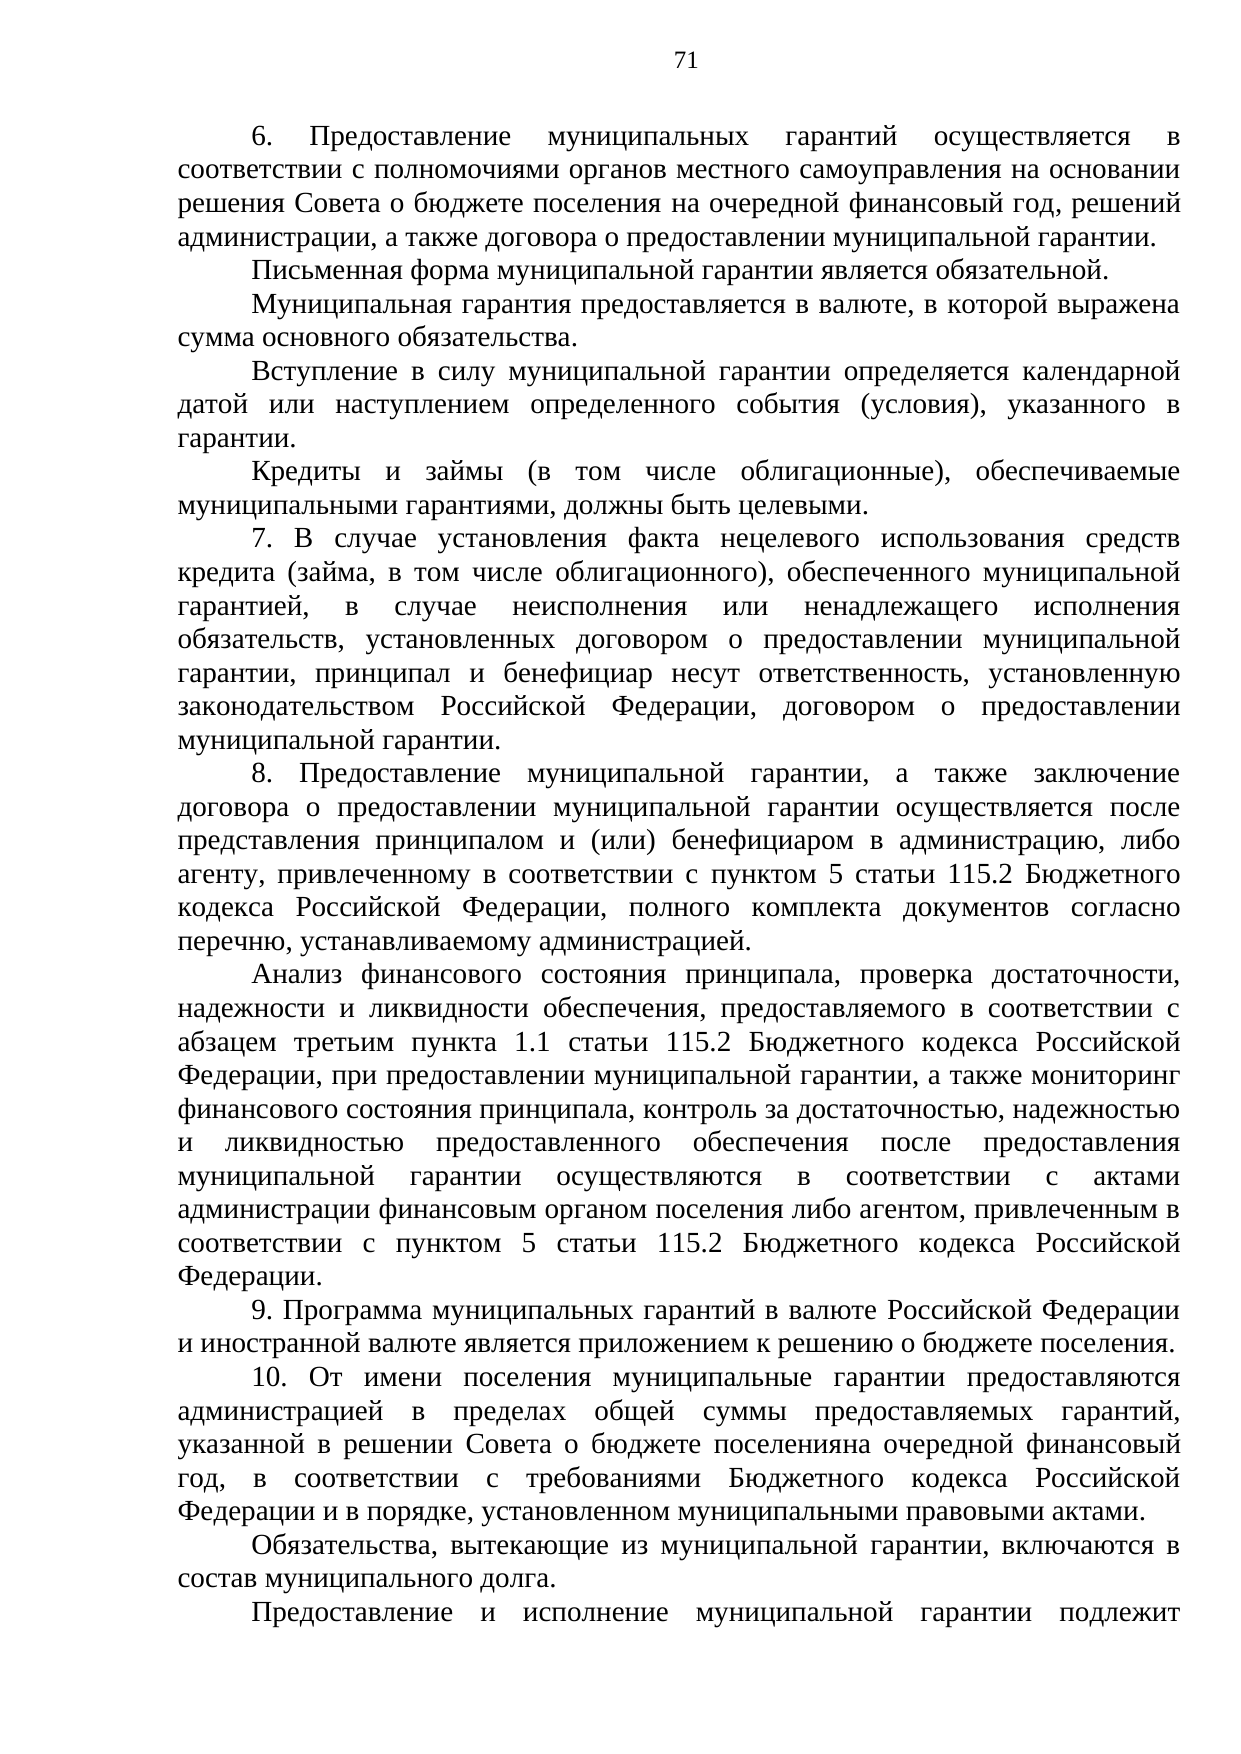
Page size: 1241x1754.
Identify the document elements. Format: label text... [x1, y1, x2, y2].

text Обязательства, вытекающие из муниципальной гарантии, включаются в состав муниципального долга. [177, 1527, 1181, 1594]
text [177, 1594, 1181, 1627]
text 8. Предоставление муниципальной гарантии, а также заключение договора о предоставлении муниципальной гарантии осуществляется после представления принципалом и (или) бенефициаром в администрацию, либо агенту, привлеченному в соответствии с пунктом 5 статьи 115.2 Бюджетного кодекса Российской Федерации, полного комплекта документов согласно перечню, устанавливаемому администрацией. [177, 755, 1181, 957]
text Вступление в силу муниципальной гарантии определяется календарной датой или наступлением определенного события (условия), указанного в гарантии. [177, 353, 1181, 453]
text Кредиты и займы (в том числе облигационные), обеспечиваемые муниципальными гарантиями, должны быть целевыми. [177, 453, 1181, 521]
text Анализ финансового состояния принципала, проверка достаточности, надежности и ликвидности обеспечения, предоставляемого в соответствии с абзацем третьим пункта 1.1 статьи 115.2 Бюджетного кодекса Российской Федерации, при предоставлении муниципальной гарантии, а также мониторинг финансового состояния принципала, контроль за достаточностью, надежностью и ликвидностью предоставленного обеспечения после предоставления муниципальной гарантии осуществляются в соответствии с актами администрации финансовым органом поселения либо агентом, привлеченным в соответствии с пунктом 5 статьи 115.2 Бюджетного кодекса Российской Федерации. [177, 957, 1181, 1292]
text Письменная форма муниципальной гарантии является обязательной. [177, 252, 1181, 286]
text 9. Программа муниципальных гарантий в валюте Российской Федерации и иностранной валюте является приложением к решению о бюджете поселения. [177, 1292, 1181, 1359]
text 10. От имени поселения муниципальные гарантии предоставляются администрацией в пределах общей суммы предоставляемых гарантий, указанной в решении Совета о бюджете поселенияна очередной финансовый год, в соответствии с требованиями Бюджетного кодекса Российской Федерации и в порядке, установленном муниципальными правовыми актами. [177, 1359, 1181, 1527]
text Муниципальная гарантия предоставляется в валюте, в которой выражена сумма основного обязательства. [177, 286, 1181, 353]
text 7. В случае установления факта нецелевого использования средств кредита (займа, в том числе облигационного), обеспеченного муниципальной гарантией, в случае неисполнения или ненадлежащего исполнения обязательств, установленных договором о предоставлении муниципальной гарантии, принципал и бенефициар несут ответственность, установленную законодательством Российской Федерации, договором о предоставлении муниципальной гарантии. [177, 521, 1181, 755]
text 6. Предоставление муниципальных гарантий осуществляется в соответствии с полномочиями органов местного самоуправления на основании решения Совета о бюджете поселения на очередной финансовый год, решений администрации, а также договора о предоставлении муниципальной гарантии. [177, 118, 1181, 252]
